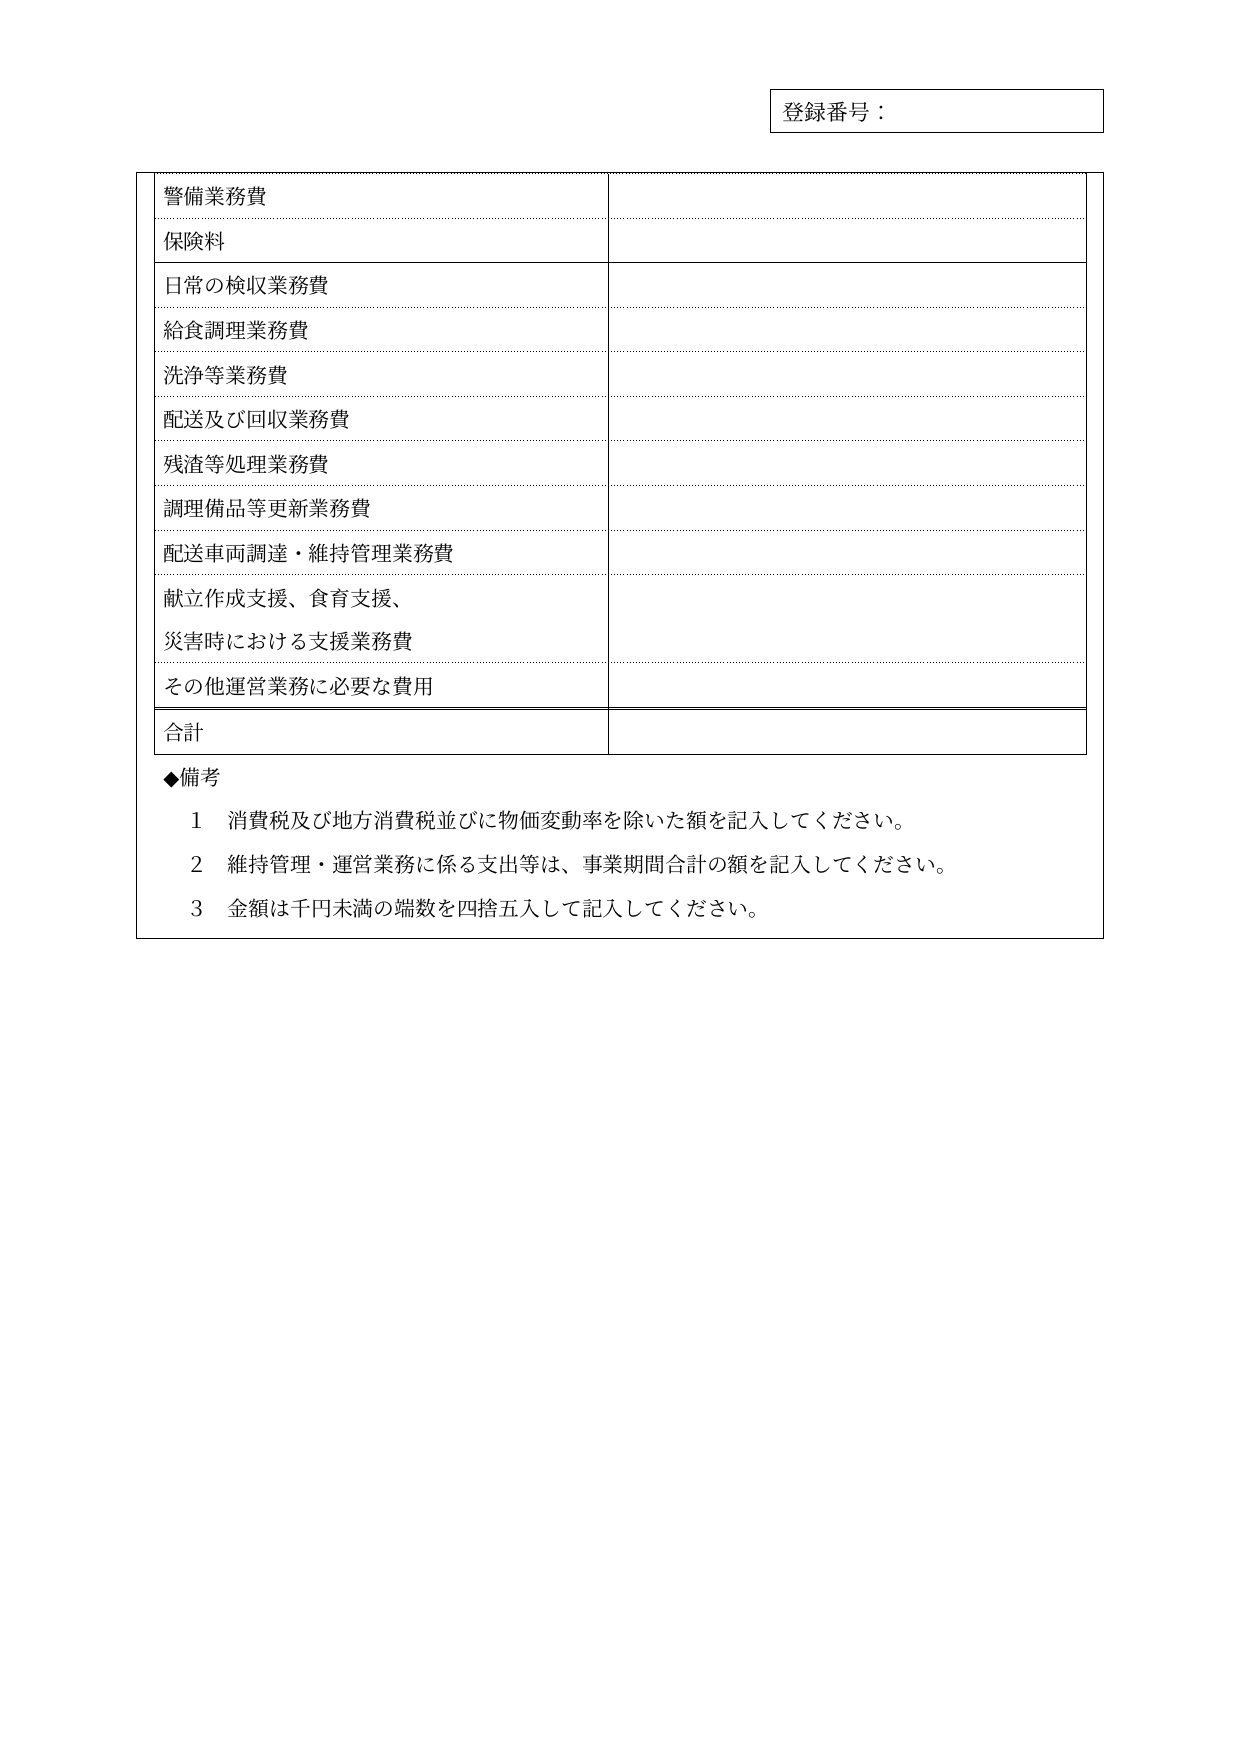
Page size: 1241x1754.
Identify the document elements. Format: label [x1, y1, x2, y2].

table_cell [137, 173, 1103, 937]
